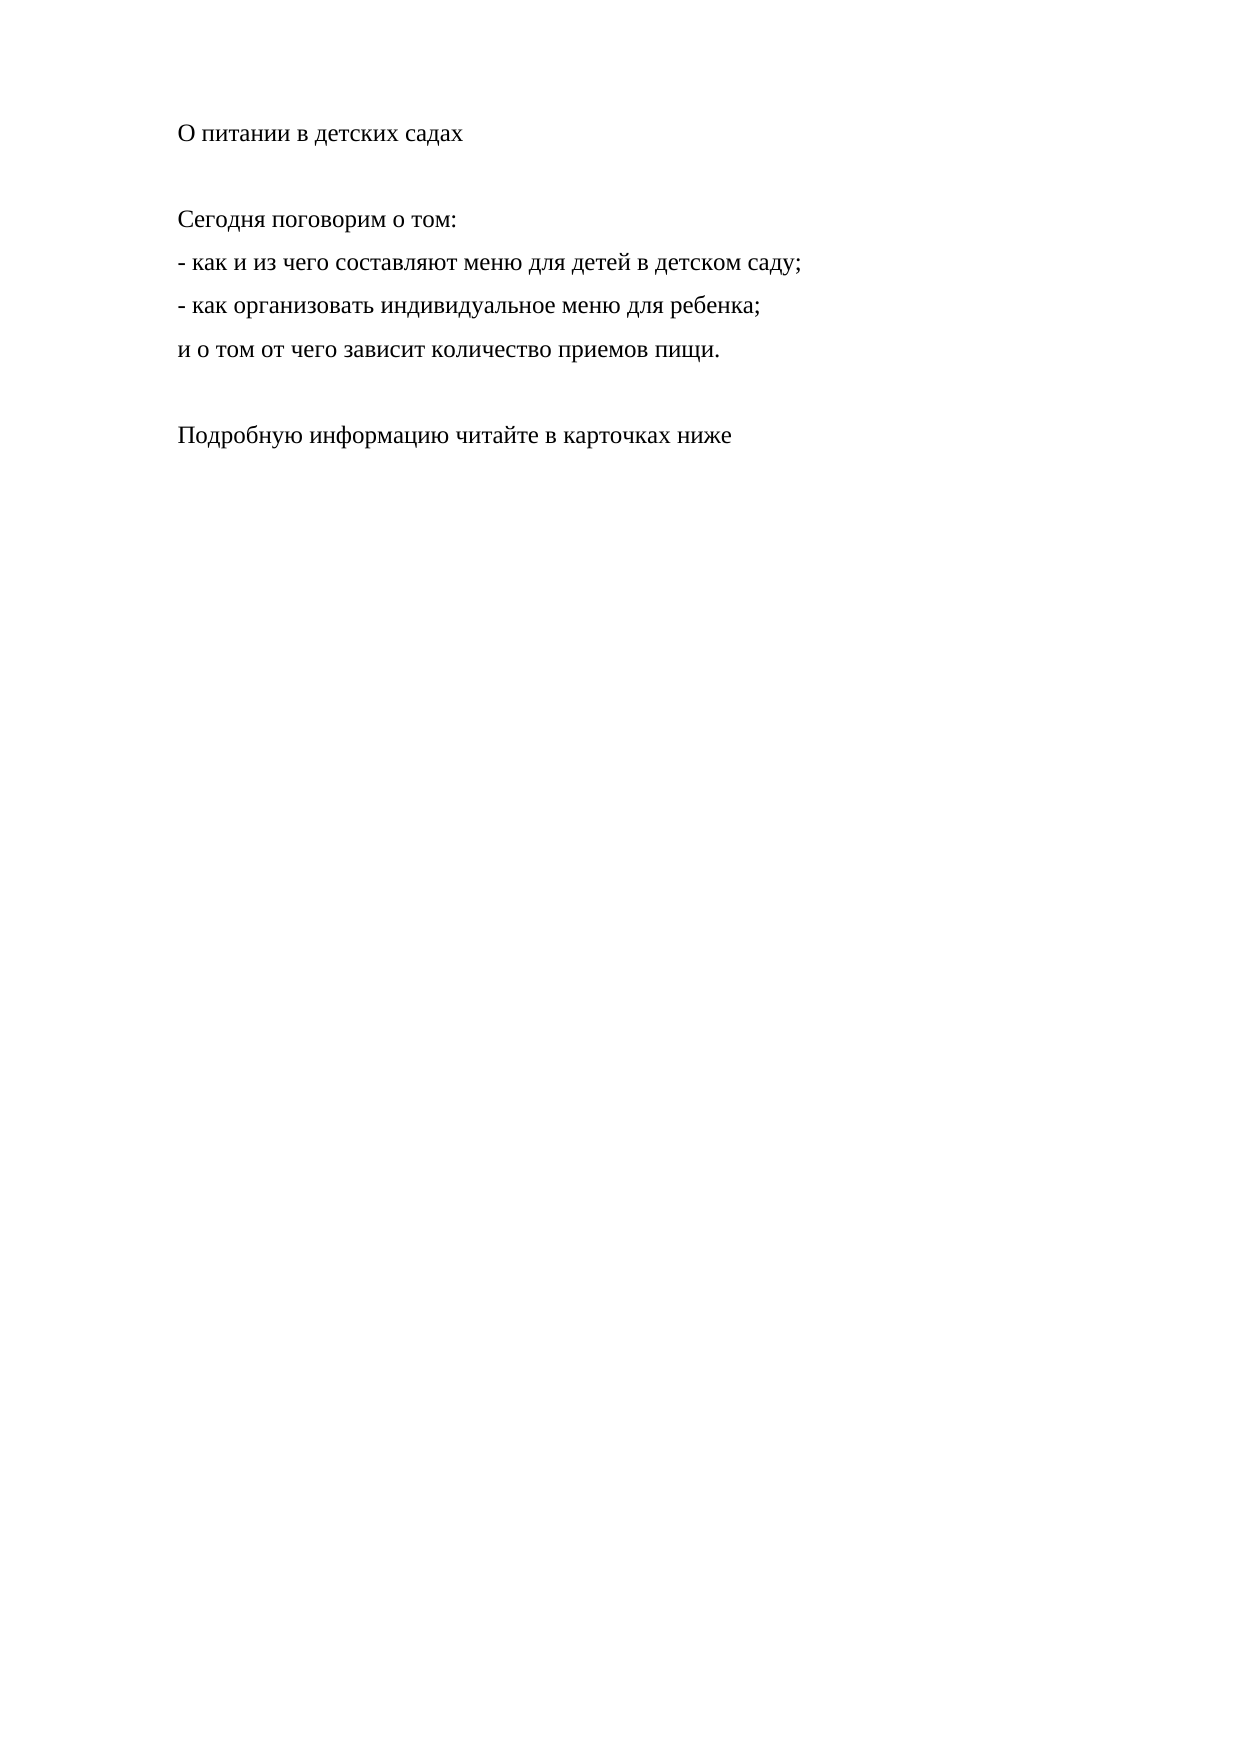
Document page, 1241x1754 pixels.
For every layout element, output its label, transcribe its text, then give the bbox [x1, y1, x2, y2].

text - как и из чего составляют меню для детей в детском саду; [177, 247, 1152, 276]
text О питании в детских садах [177, 118, 1152, 147]
text Сегодня поговорим о том: [177, 204, 1152, 233]
text Подробную информацию читайте в карточках ниже [177, 420, 1152, 449]
text и о том от чего зависит количество приемов пищи. [177, 334, 1152, 362]
text - как организовать индивидуальное меню для ребенка; [177, 291, 1152, 319]
